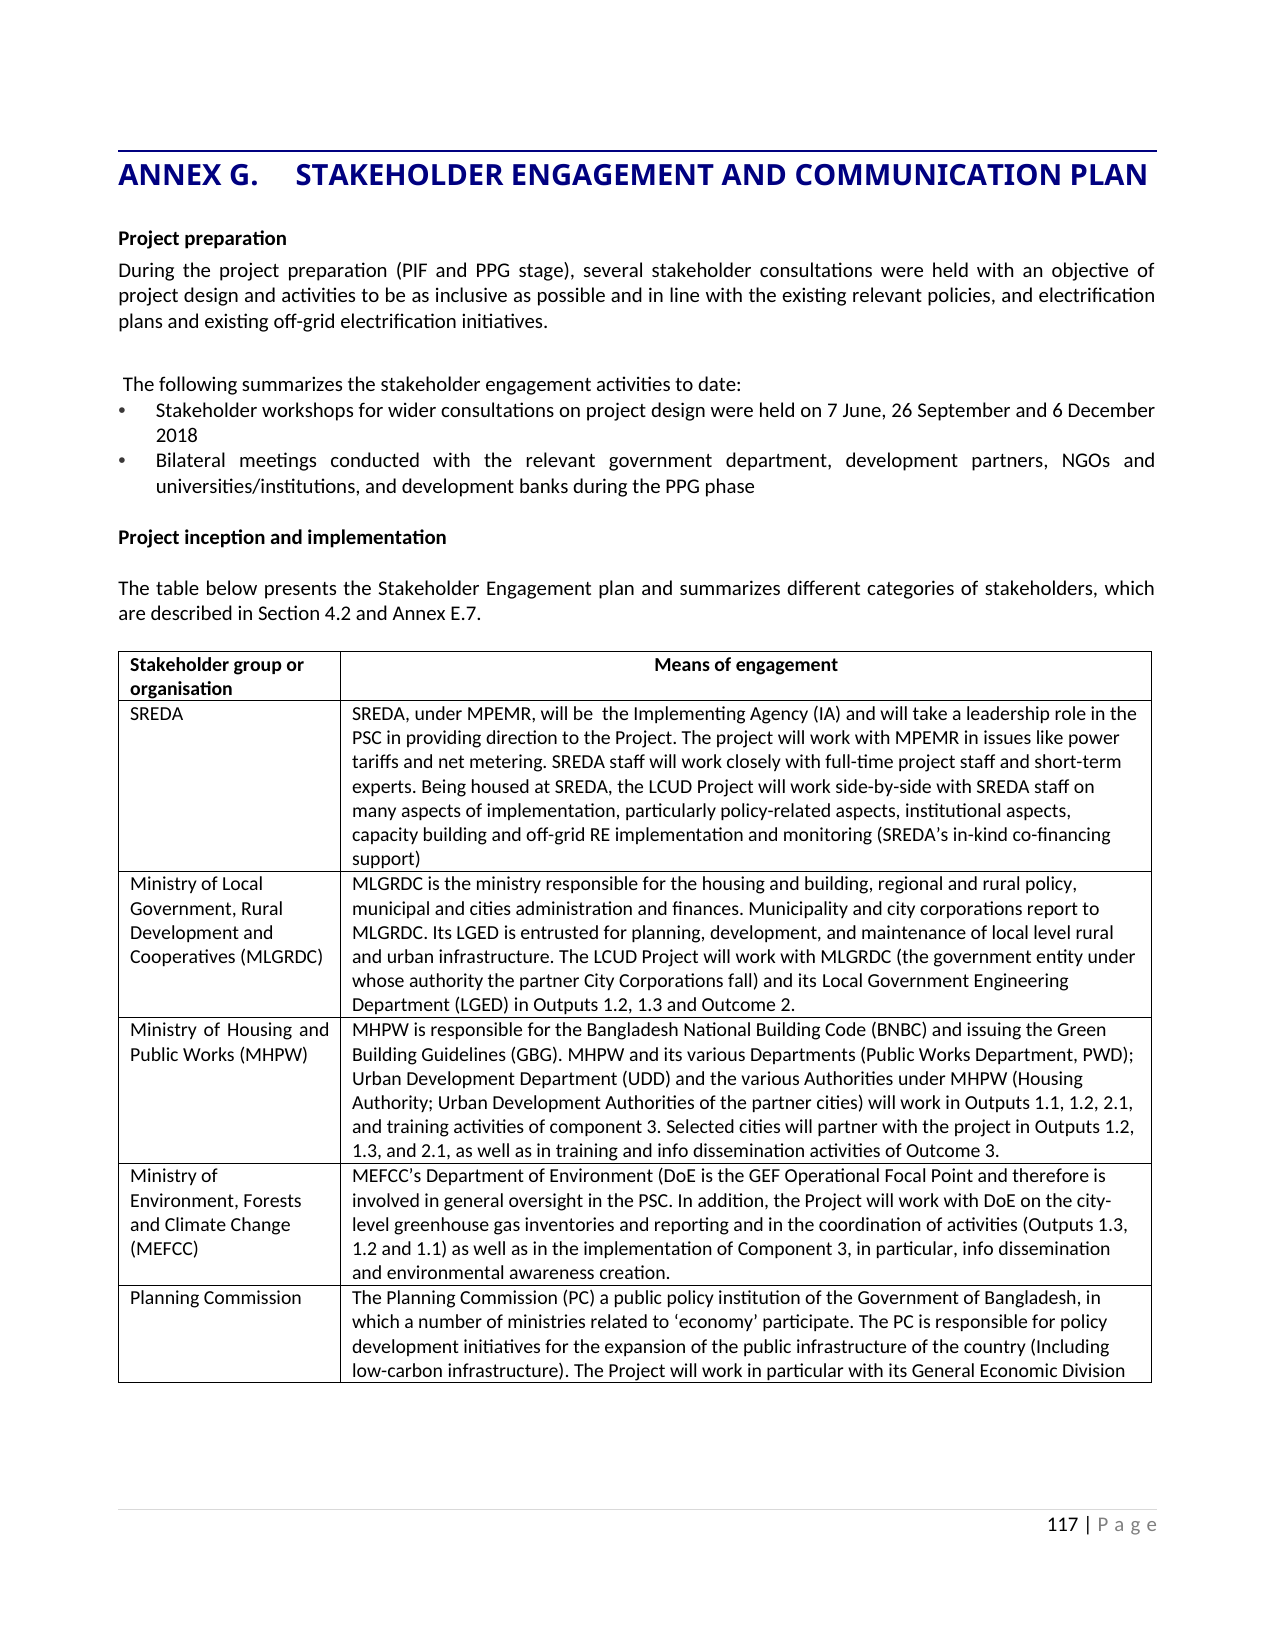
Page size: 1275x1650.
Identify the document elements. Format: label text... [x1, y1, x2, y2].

list Bilateral meetings conducted with the relevant government department, development partners, NGOs and universities/institutions, and development banks during the PPG phase [118, 448, 1157, 498]
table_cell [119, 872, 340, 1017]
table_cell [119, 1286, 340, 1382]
text During the project preparation (PIF and PPG stage), several stakeholder consultations were held with an objective of project design and activities to be as inclusive as possible and in line with the existing relevant policies, and electrification plans and existing off-grid electrification initiatives. [118, 257, 1157, 333]
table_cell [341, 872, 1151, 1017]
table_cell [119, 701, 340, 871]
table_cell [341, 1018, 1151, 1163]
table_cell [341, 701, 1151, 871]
list Stakeholder workshops for wider consultations on project design were held on 7 June, 26 September and 6 December 2018 [118, 397, 1157, 448]
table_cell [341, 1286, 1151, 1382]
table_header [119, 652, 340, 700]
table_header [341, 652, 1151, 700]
text The following summarizes the stakeholder engagement activities to date: [118, 371, 1157, 397]
text Project preparation [118, 226, 1157, 251]
text Project inception and implementation [118, 524, 1157, 549]
text The table below presents the Stakeholder Engagement plan and summarizes different categories of stakeholders, which are described in Section 4.2 and Annex E.7. [118, 575, 1157, 626]
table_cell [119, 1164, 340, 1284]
subtitle Stakeholder engagement and communication plan [118, 152, 1157, 194]
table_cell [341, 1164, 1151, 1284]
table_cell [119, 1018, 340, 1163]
